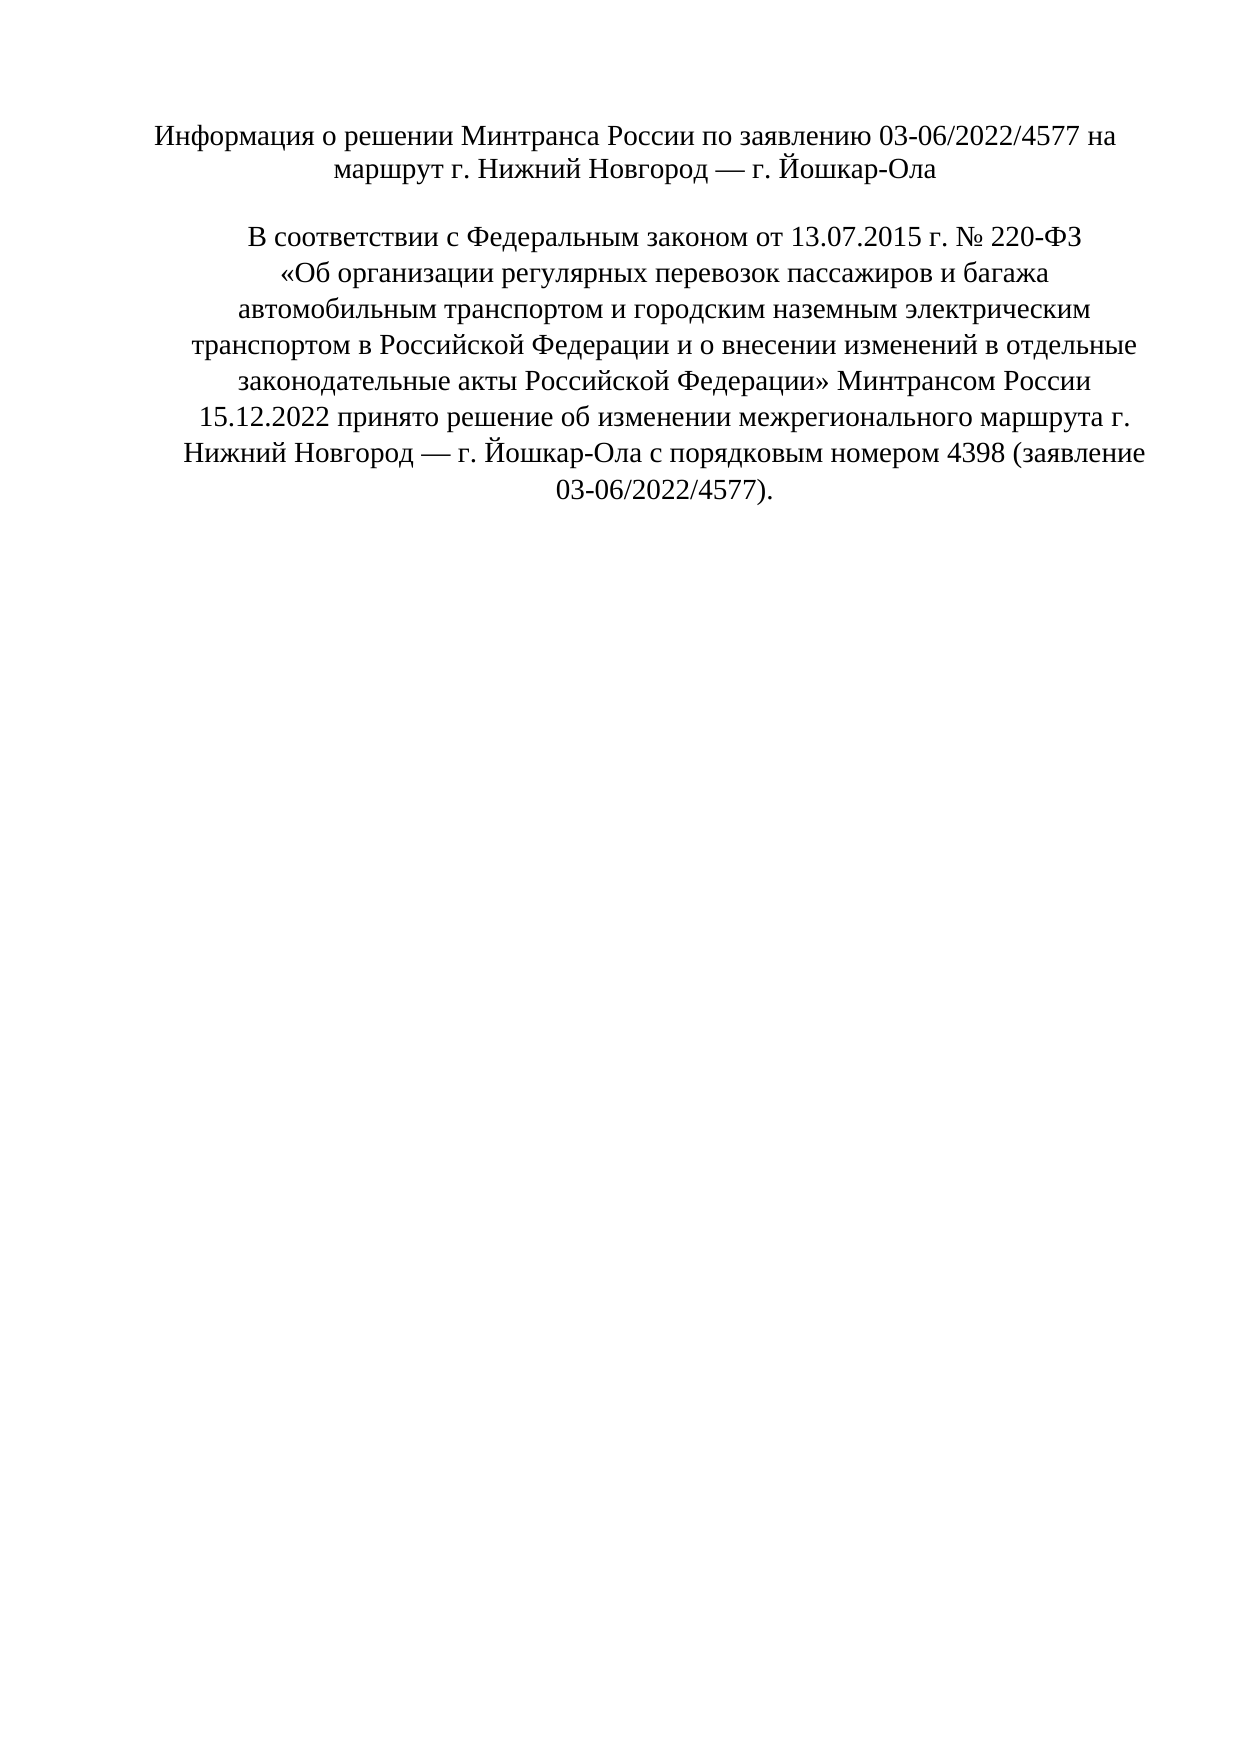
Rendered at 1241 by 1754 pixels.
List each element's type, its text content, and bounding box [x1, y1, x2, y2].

text Информация о решении Минтранса России по заявлению 03-06/2022/4577 на маршрут г. Нижний Новгород — г. Йошкар-Ола [118, 118, 1152, 185]
text В соответствии с Федеральным законом от 13.07.2015 г. № 220-ФЗ «Об организации регулярных перевозок пассажиров и багажа автомобильным транспортом и городским наземным электрическим транспортом в Российской Федерации и о внесении изменений в отдельные законодательные акты Российской Федерации» Минтрансом России 15.12.2022 принято решение об изменении межрегионального маршрута г. Нижний Новгород — г. Йошкар-Ола с порядковым номером 4398 (заявление 03-06/2022/4577). [177, 219, 1152, 505]
